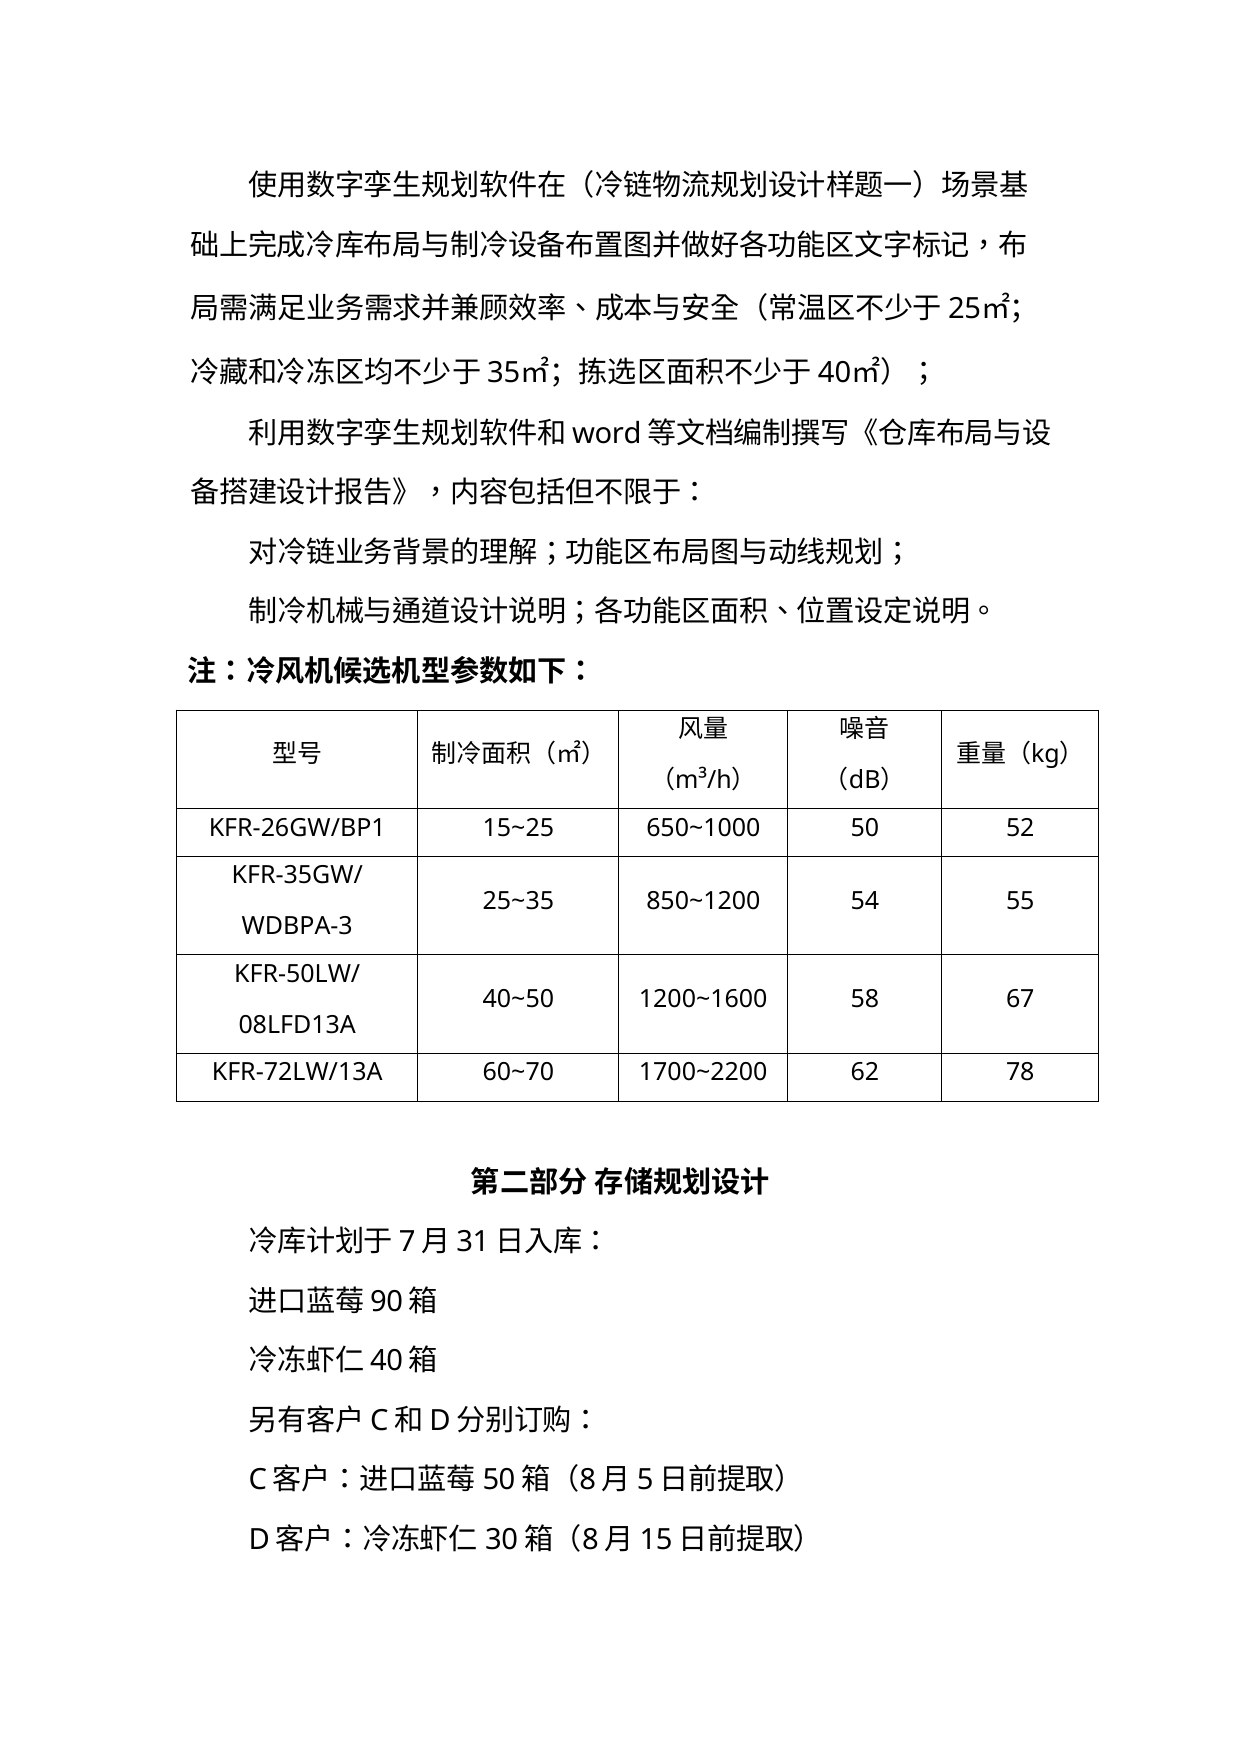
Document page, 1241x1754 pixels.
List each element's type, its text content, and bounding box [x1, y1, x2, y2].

text 冷冻虾仁40箱 [190, 1339, 1052, 1379]
text 进口蓝莓90箱 [190, 1280, 1052, 1320]
table_cell 67 [942, 955, 1098, 1053]
text 冷库计划于7月31日入库： [190, 1221, 1052, 1260]
table_cell 60~70 [418, 1054, 618, 1101]
table_cell KFR-35GW/WDBPA-3 [177, 857, 417, 954]
table_cell 25~35 [418, 857, 618, 954]
table_cell 850~1200 [619, 857, 787, 954]
text 制冷机械与通道设计说明；各功能区面积、位置设定说明。 [190, 591, 1052, 630]
table_cell 40~50 [418, 955, 618, 1053]
text 对冷链业务背景的理解；功能区布局图与动线规划； [190, 531, 1052, 571]
text 使用数字孪生规划软件在（冷链物流规划设计样题一）场景基础上完成冷库布局与制冷设备布置图并做好各功能区文字标记，布局需满足业务需求并兼顾效率、成本与安全（常温区不少于25㎡；冷藏和冷冻区均不少于35㎡；拣选区面积不少于40㎡）； [190, 162, 1052, 391]
table_cell 58 [788, 955, 941, 1053]
table_cell KFR-26GW/BP1 [177, 809, 417, 856]
table_cell 55 [942, 857, 1098, 954]
table_header 型号 [177, 711, 417, 808]
table_cell 650~1000 [619, 809, 787, 856]
table_header 制冷面积（㎡） [418, 711, 618, 808]
table_cell KFR-72LW/13A [177, 1054, 417, 1101]
table_header 风量（m³/h） [619, 711, 787, 808]
table_cell KFR-50LW/08LFD13A [177, 955, 417, 1053]
text 注：冷风机候选机型参数如下： [187, 650, 1053, 690]
text C客户：进口蓝莓 50箱（8月5日前提取） [190, 1458, 1052, 1498]
text 利用数字孪生规划软件和word等文档编制撰写《仓库布局与设备搭建设计报告》，内容包括但不限于： [190, 412, 1052, 511]
table_header 重量（kg） [942, 711, 1098, 808]
table_cell 1200~1600 [619, 955, 787, 1053]
table_cell 15~25 [418, 809, 618, 856]
table_cell 62 [788, 1054, 941, 1101]
text D客户：冷冻虾仁 30箱（8月15日前提取） [190, 1518, 1052, 1558]
table_header 噪音（dB） [788, 711, 941, 808]
table_cell 78 [942, 1054, 1098, 1101]
text 另有客户C和D分别订购： [190, 1399, 1052, 1439]
text 第二部分 存储规划设计 [187, 1161, 1053, 1201]
table_cell 54 [788, 857, 941, 954]
table_cell 50 [788, 809, 941, 856]
table_cell 52 [942, 809, 1098, 856]
table_cell 1700~2200 [619, 1054, 787, 1101]
